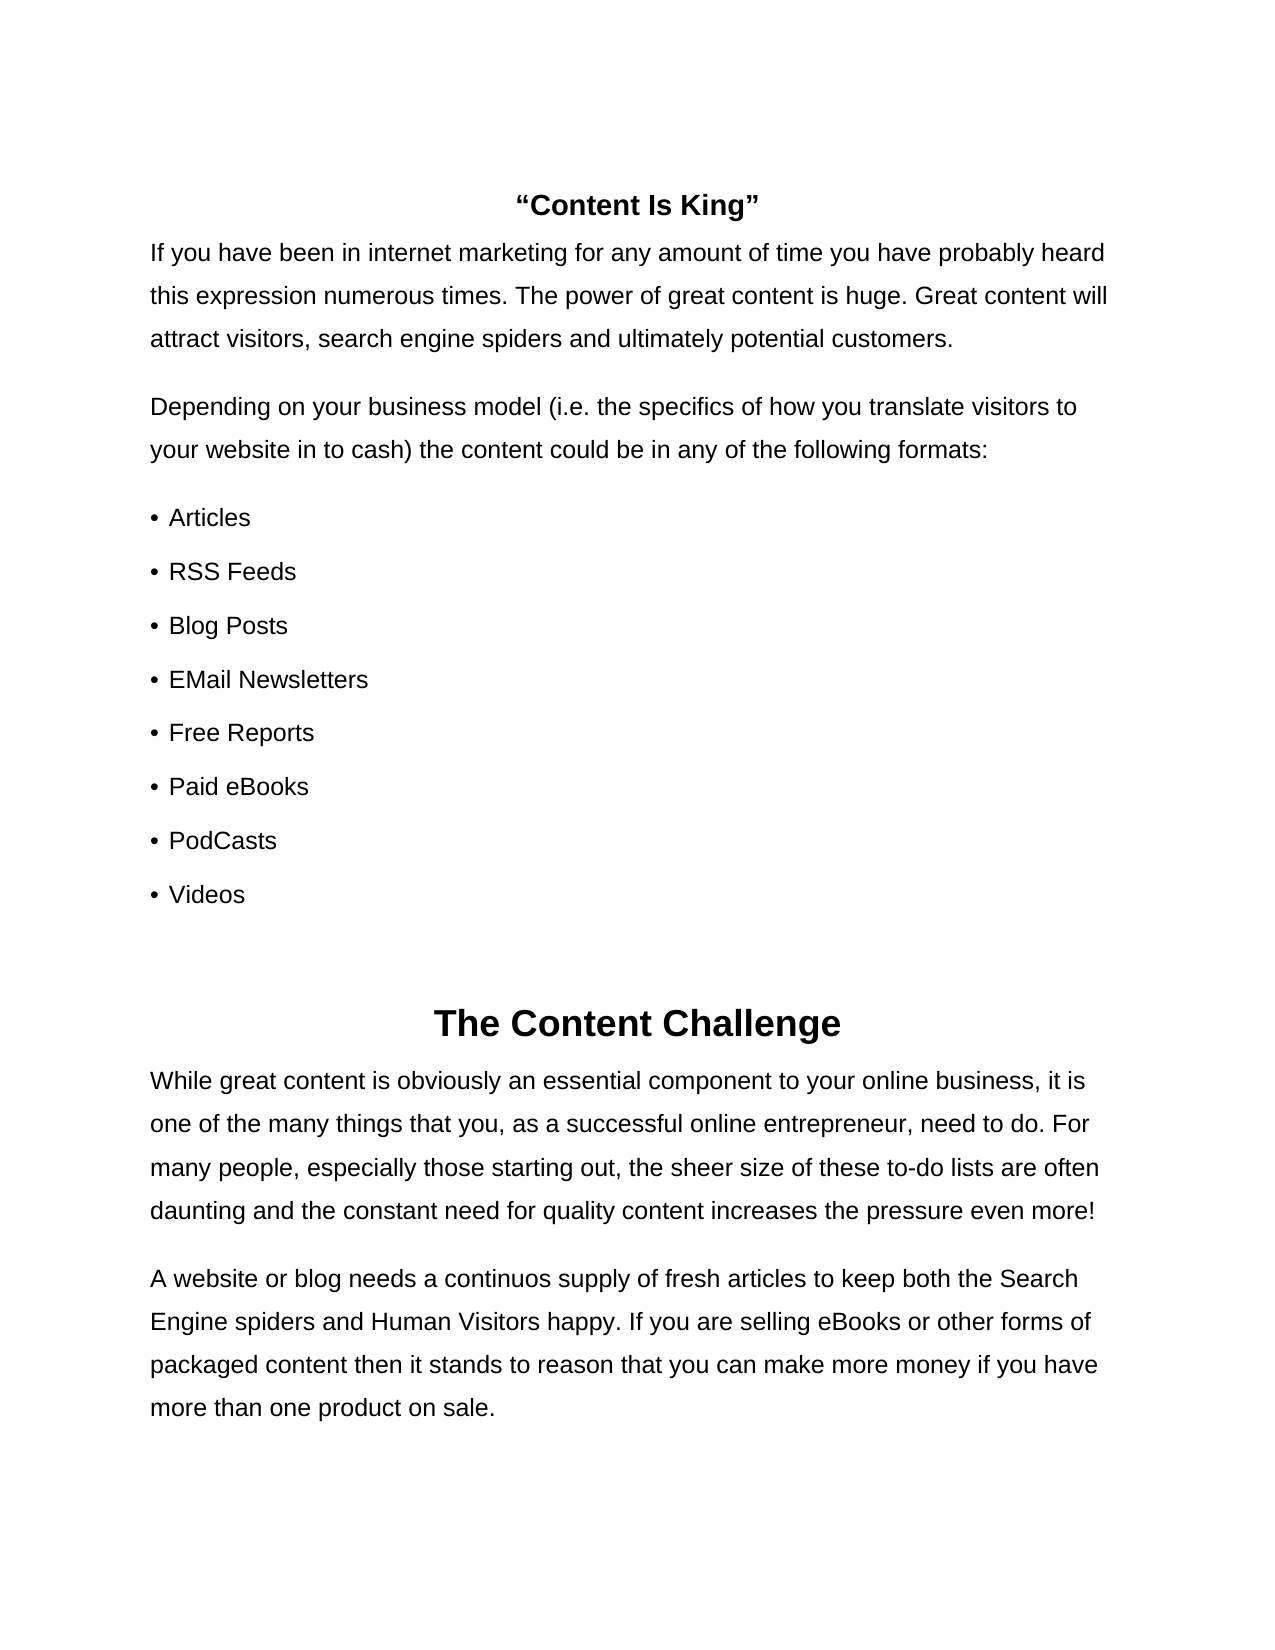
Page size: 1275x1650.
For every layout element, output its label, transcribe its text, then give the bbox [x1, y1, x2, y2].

list Videos [150, 880, 1125, 908]
list Articles [150, 503, 1125, 532]
text Depending on your business model (i.e. the specifics of how you translate visitors to your website in to cash) the content could be in any of the following formats: [150, 392, 1125, 464]
list Free Reports [150, 718, 1125, 747]
text A website or blog needs a continuos supply of fresh articles to keep both the Search Engine spiders and Human Visitors happy. If you are selling eBooks or other forms of packaged content then it stands to reason that you can make more money if you have more than one product on sale. [150, 1264, 1125, 1422]
list RSS Feeds [150, 557, 1125, 586]
list EMail Newsletters [150, 665, 1125, 693]
list Blog Posts [150, 611, 1125, 640]
text If you have been in internet marketing for any amount of time you have probably heard this expression numerous times. The power of great content is huge. Great content will attract visitors, search engine spiders and ultimately potential customers. [150, 238, 1125, 353]
text While great content is obviously an essential component to your online business, it is one of the many things that you, as a successful online entrepreneur, need to do. For many people, especially those starting out, the sheer size of these to-do lists are often daunting and the constant need for quality content increases the pressure even more! [150, 1066, 1125, 1224]
list Paid eBooks [150, 772, 1125, 801]
list PodCasts [150, 826, 1125, 855]
text The Content Challenge [150, 1002, 1125, 1045]
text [150, 187, 1125, 221]
